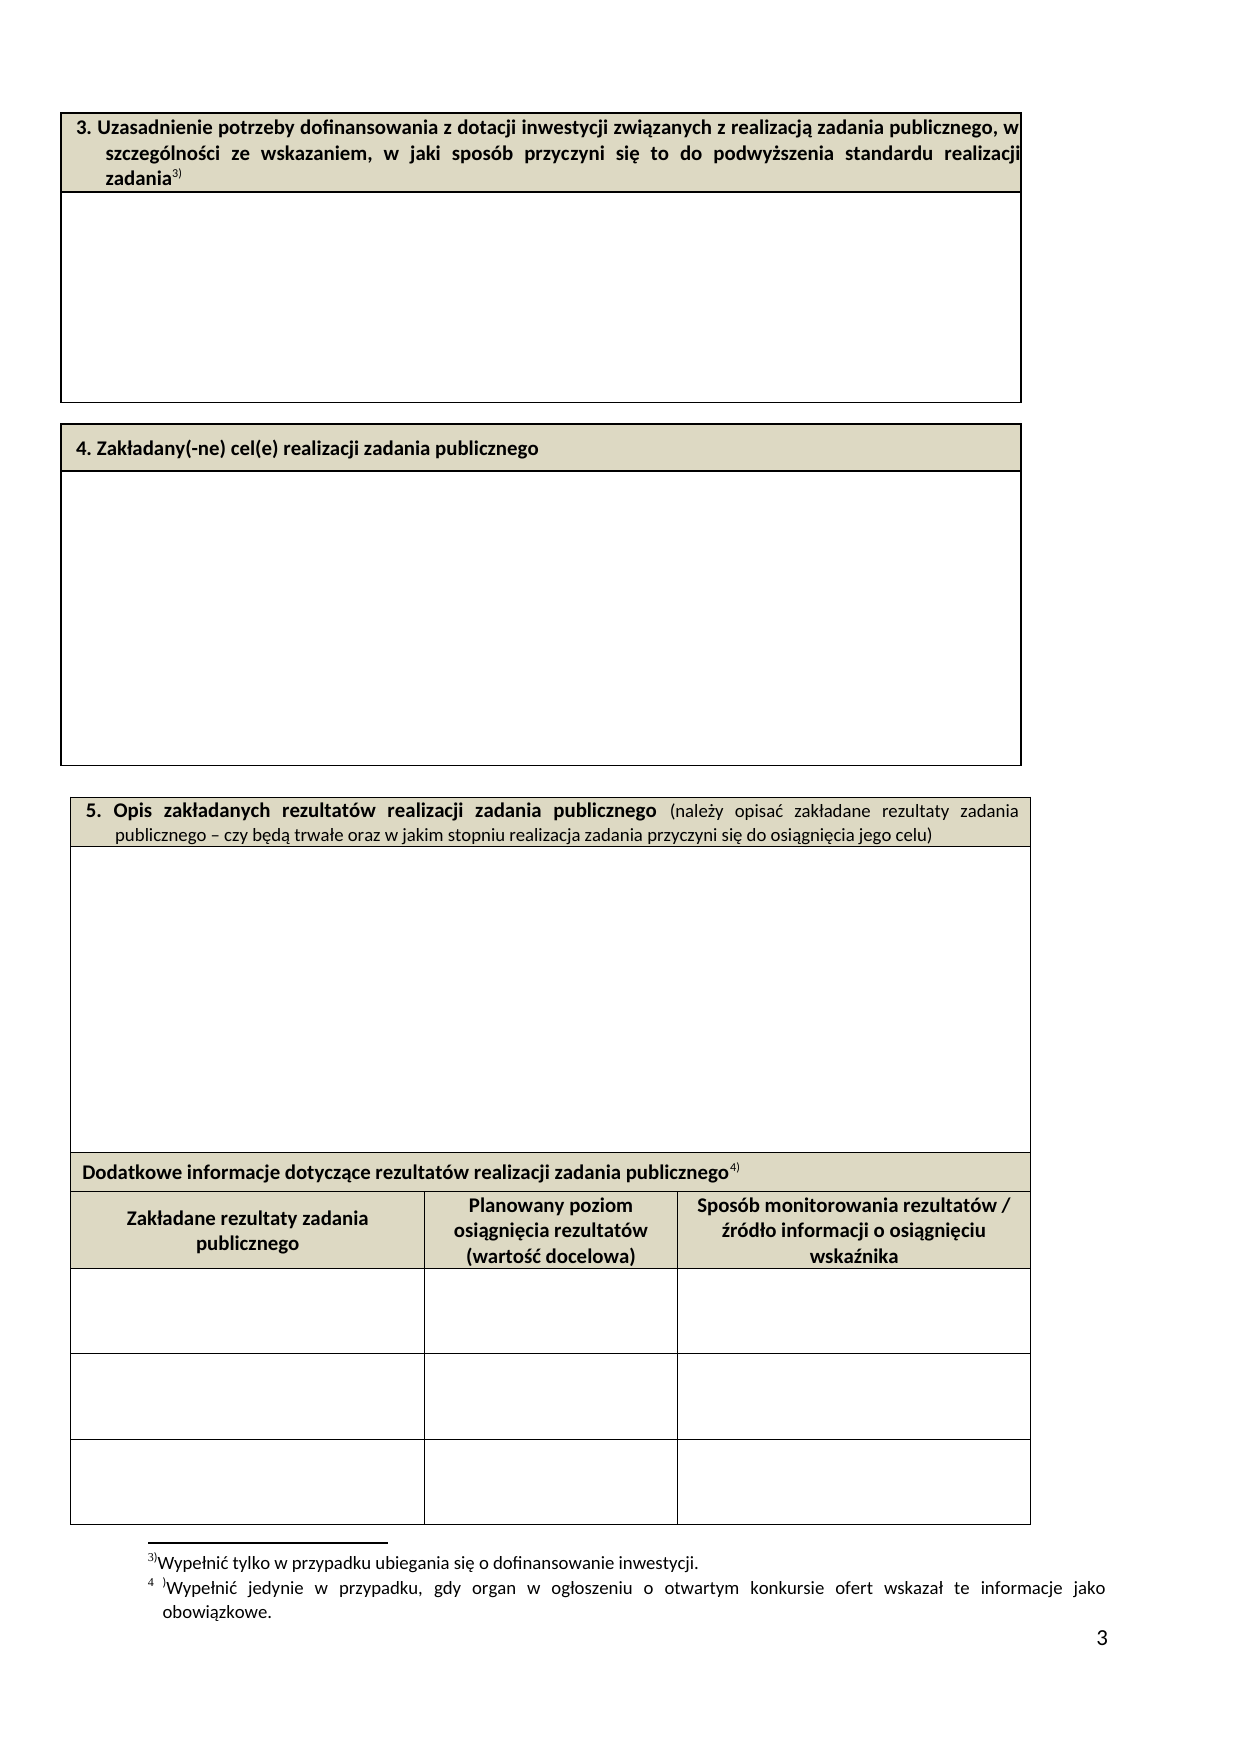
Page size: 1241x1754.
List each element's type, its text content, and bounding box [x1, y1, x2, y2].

table_cell [71, 847, 1030, 1152]
table_cell [425, 1354, 677, 1438]
table_header 3. Uzasadnienie potrzeby dofinansowania z dotacji inwestycji związanych z realizacją zadania publicznego, w szczególności ze wskazaniem, w jaki sposób przyczyni się to do podwyższenia standardu realizacji zadania) [62, 114, 1020, 191]
table_cell [678, 1440, 1030, 1523]
table_cell [678, 1269, 1030, 1353]
table_cell Planowany poziom osiągnięcia rezultatów (wartość docelowa) [425, 1192, 677, 1268]
table_cell Dodatkowe informacje dotyczące rezultatów realizacji zadania publicznego) [71, 1153, 1030, 1191]
table_cell [71, 1440, 424, 1523]
table_cell Zakładane rezultaty zadania publicznego [71, 1192, 424, 1268]
table_header 5. Opis zakładanych rezultatów realizacji zadania publicznego (należy opisać zakładane rezultaty zadania publicznego – czy będą trwałe oraz w jakim stopniu realizacja zadania przyczyni się do osiągnięcia jego celu) [71, 798, 1030, 846]
table_cell [678, 1354, 1030, 1438]
table_cell [62, 193, 1020, 402]
table_cell [71, 1354, 424, 1438]
table_cell [425, 1440, 677, 1523]
table_cell [425, 1269, 677, 1353]
table_header 4. Zakładany(-ne) cel(e) realizacji zadania publicznego [62, 425, 1020, 470]
table_cell [62, 472, 1020, 765]
table_cell Sposób monitorowania rezultatów / źródło informacji o osiągnięciu wskaźnika [678, 1192, 1030, 1268]
table_cell [71, 1269, 424, 1353]
